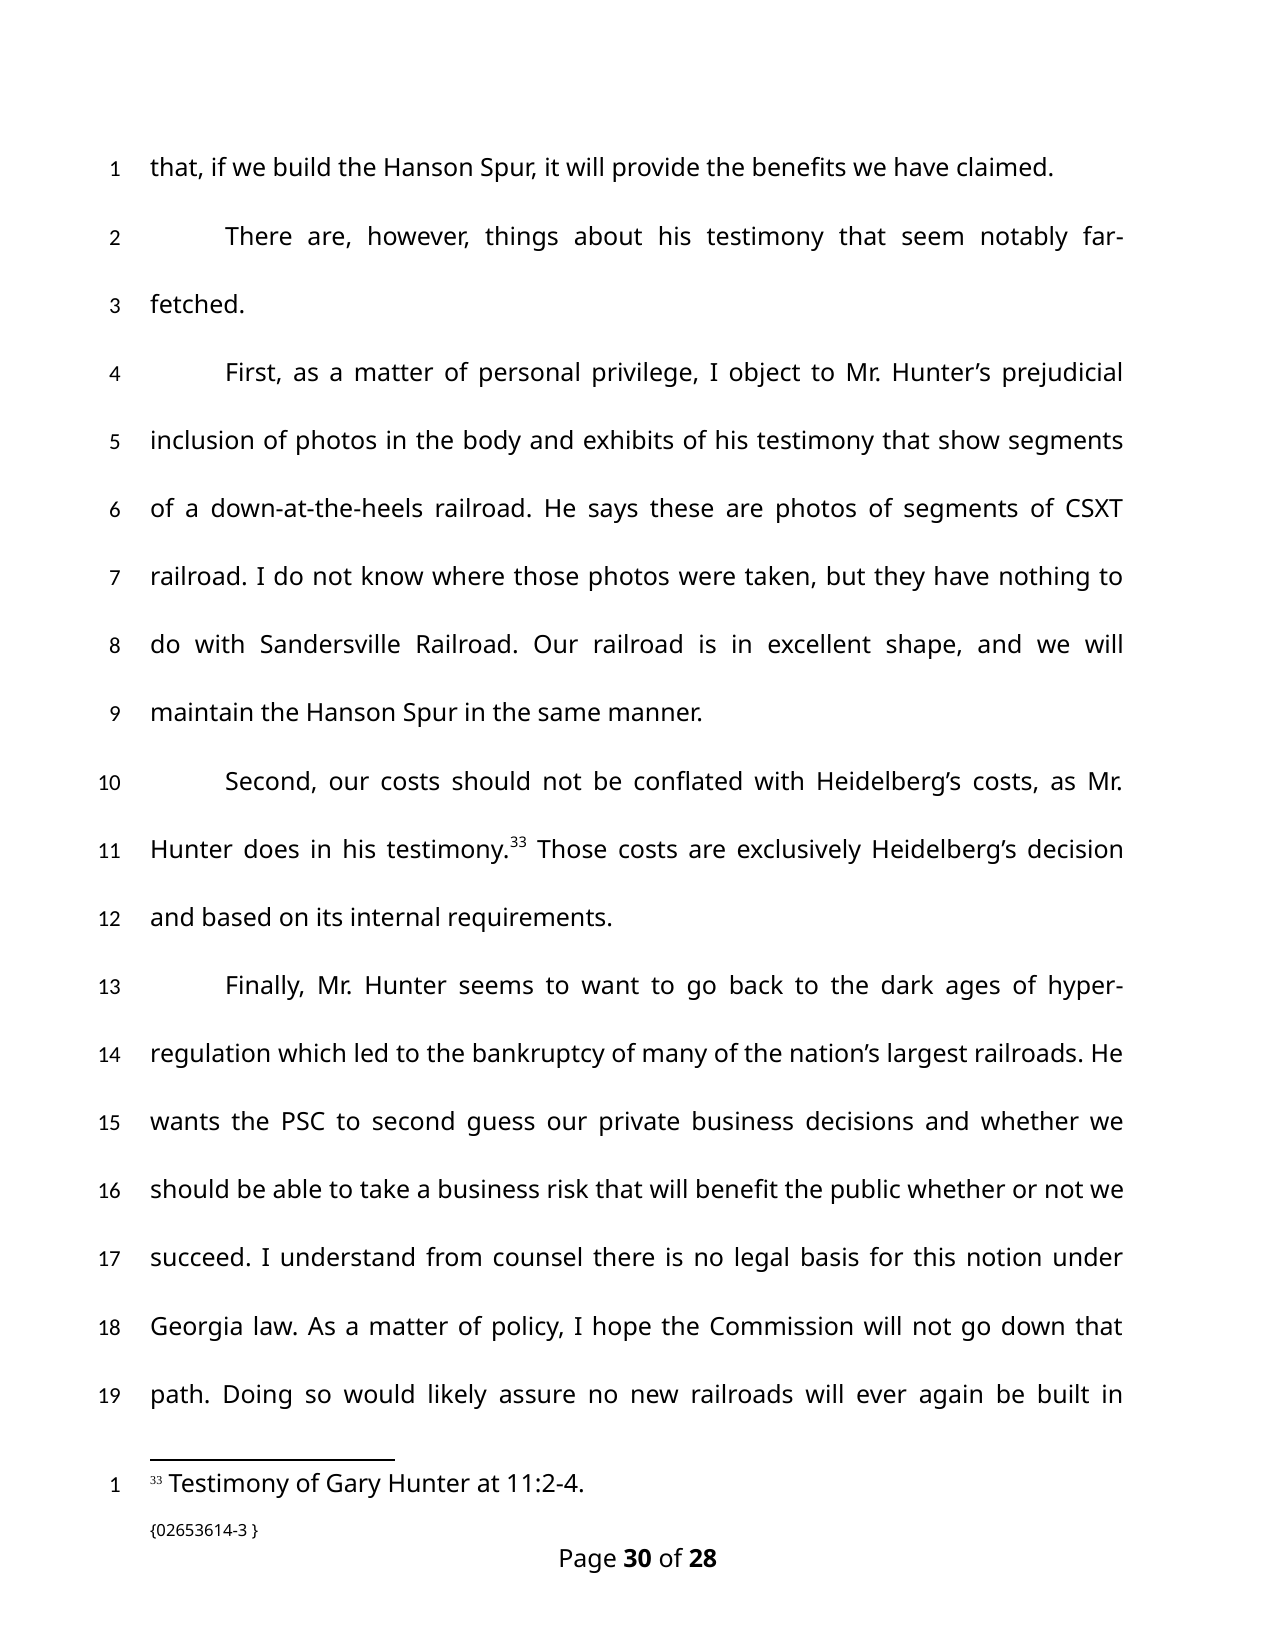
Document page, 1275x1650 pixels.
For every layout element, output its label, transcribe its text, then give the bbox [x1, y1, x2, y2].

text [150, 967, 1125, 1410]
text Second, our costs should not be conflated with Heidelberg’s costs, as Mr. Hunter does in his testimony. Those costs are exclusively Heidelberg’s decision and based on its internal requirements. [150, 763, 1125, 933]
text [150, 150, 1125, 184]
text First, as a matter of personal privilege, I object to Mr. Hunter’s prejudicial inclusion of photos in the body and exhibits of his testimony that show segments of a down-at-the-heels railroad. He says these are photos of segments of CSXT railroad. I do not know where those photos were taken, but they have nothing to do with Sandersville Railroad. Our railroad is in excellent shape, and we will maintain the Hanson Spur in the same manner. [150, 354, 1125, 729]
text There are, however, things about his testimony that seem notably far-fetched. [150, 218, 1125, 320]
